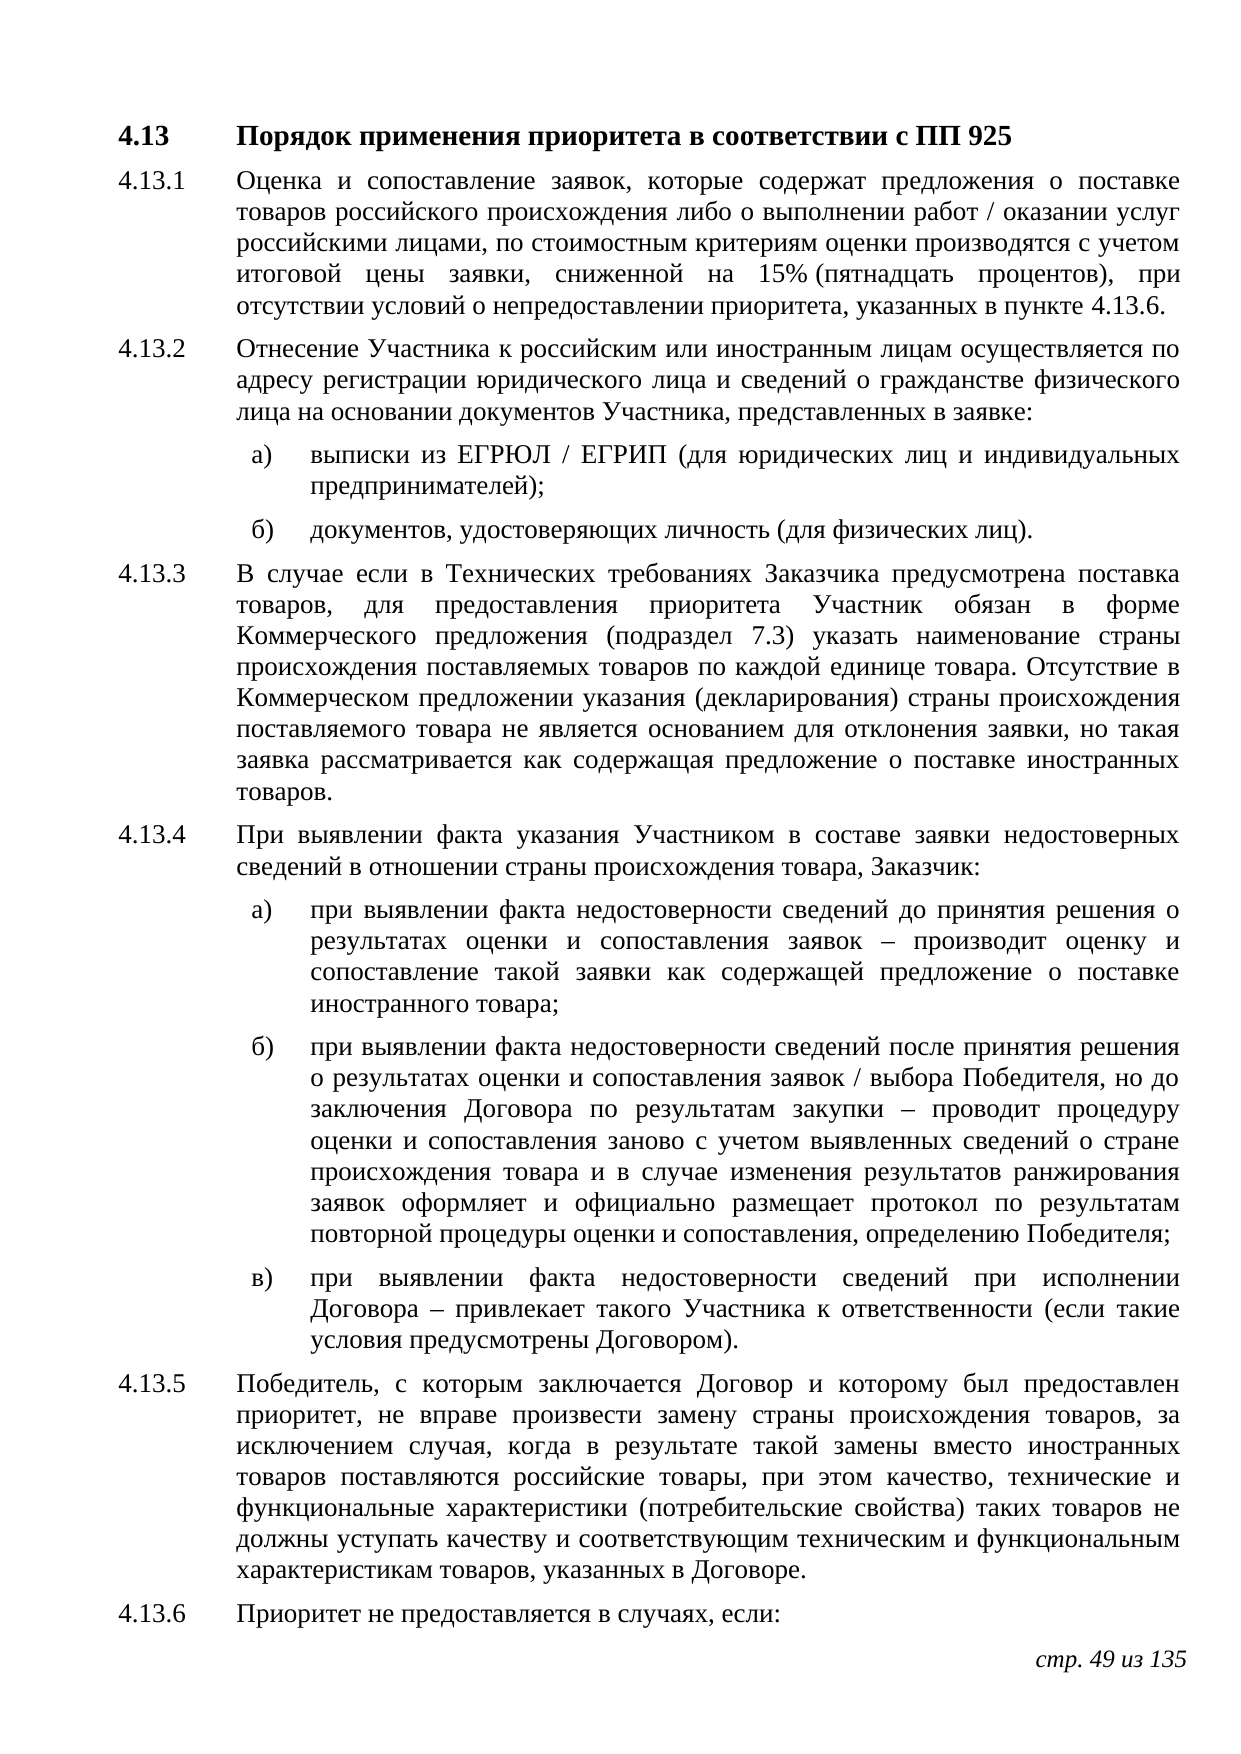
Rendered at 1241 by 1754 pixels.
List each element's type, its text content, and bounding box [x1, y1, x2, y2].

text при выявлении факта недостоверности сведений до принятия решения о результатах оценки и сопоставления заявок – производит оценку и сопоставление такой заявки как содержащей предложение о поставке иностранного товара; [251, 893, 1181, 1018]
text Отнесение Участника к российским или иностранным лицам осуществляется по адресу регистрации юридического лица и сведений о гражданстве физического лица на основании документов Участника, представленных в заявке: [118, 332, 1181, 426]
text документов, удостоверяющих личность (для физических лиц). [251, 513, 1181, 544]
text Приоритет не предоставляется в случаях, если: [118, 1597, 1181, 1628]
text выписки из ЕГРЮЛ / ЕГРИП (для юридических лиц и индивидуальных предпринимателей); [251, 438, 1181, 501]
text Оценка и сопоставление заявок, которые содержат предложения о поставке товаров российского происхождения либо о выполнении работ / оказании услуг российскими лицами, по стоимостным критериям оценки производятся с учетом итоговой цены заявки, сниженной на 15% (пятнадцать процентов), при отсутствии условий о непредоставлении приоритета, указанных в пункте 4.13.6. [118, 164, 1181, 320]
text При выявлении факта указания Участником в составе заявки недостоверных сведений в отношении страны происхождения товара, Заказчик: [118, 818, 1181, 881]
subtitle Порядок применения приоритета в соответствии с ПП 925 [118, 118, 1181, 152]
text при выявлении факта недостоверности сведений после принятия решения о результатах оценки и сопоставления заявок / выбора Победителя, но до заключения Договора по результатам закупки – проводит процедуру оценки и сопоставления заново с учетом выявленных сведений о стране происхождения товара и в случае изменения результатов ранжирования заявок оформляет и официально размещает протокол по результатам повторной процедуры оценки и сопоставления, определению Победителя; [251, 1030, 1181, 1248]
text Победитель, с которым заключается Договор и которому был предоставлен приоритет, не вправе произвести замену страны происхождения товаров, за исключением случая, когда в результате такой замены вместо иностранных товаров поставляются российские товары, при этом качество, технические и функциональные характеристики (потребительские свойства) таких товаров не должны уступать качеству и соответствующим техническим и функциональным характеристикам товаров, указанных в Договоре. [118, 1367, 1181, 1585]
text при выявлении факта недостоверности сведений при исполнении Договора – привлекает такого Участника к ответственности (если такие условия предусмотрены Договором). [251, 1261, 1181, 1354]
text В случае если в Технических требованиях Заказчика предусмотрена поставка товаров, для предоставления приоритета Участник обязан в форме Коммерческого предложения (подраздел 7.3) указать наименование страны происхождения поставляемых товаров по каждой единице товара. Отсутствие в Коммерческом предложении указания (декларирования) страны происхождения поставляемого товара не является основанием для отклонения заявки, но такая заявка рассматривается как содержащая предложение о поставке иностранных товаров. [118, 557, 1181, 806]
